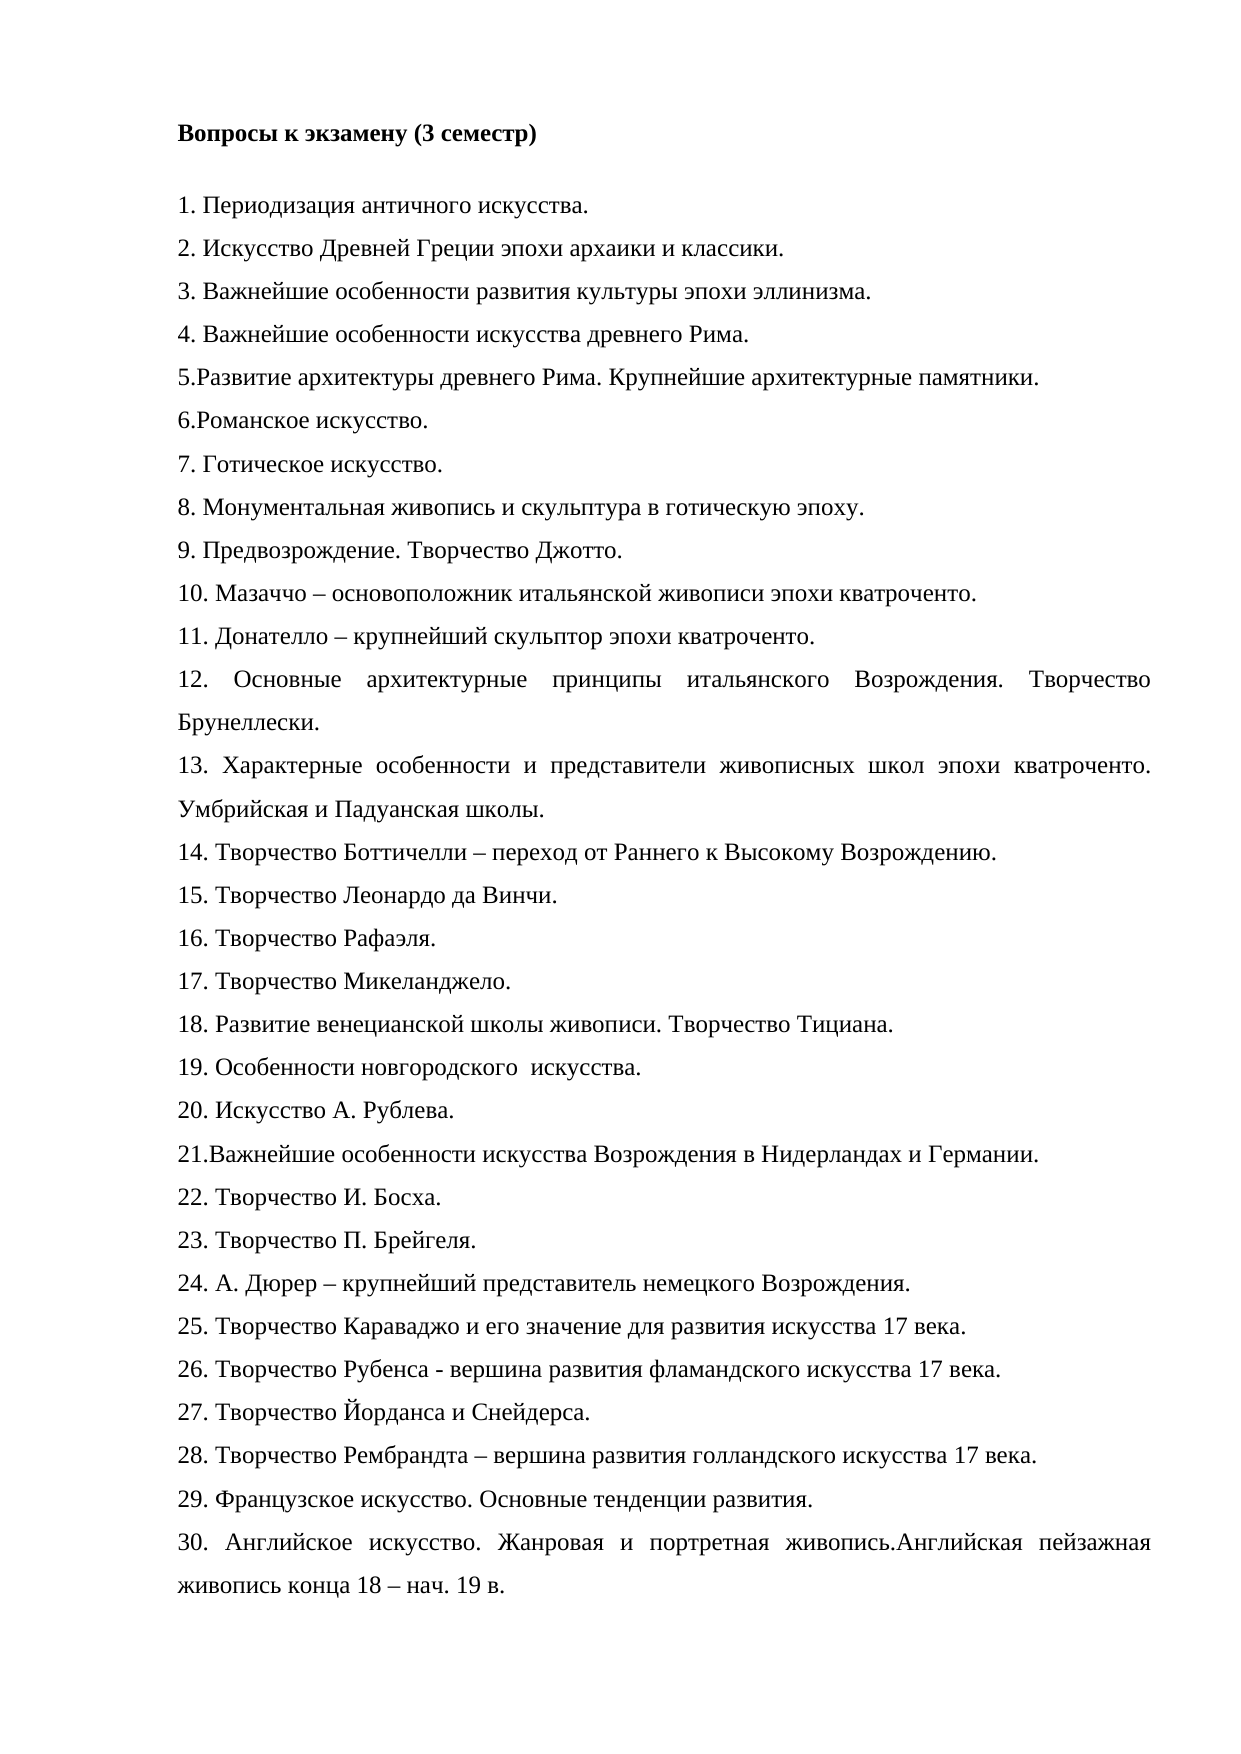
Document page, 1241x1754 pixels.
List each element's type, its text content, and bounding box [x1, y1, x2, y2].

text 11. Донателло – крупнейший скульптор эпохи кватроченто. [177, 621, 1152, 650]
text 28. Творчество Рембрандта – вершина развития голландского искусства 17 века. [177, 1441, 1152, 1469]
text 14. Творчество Боттичелли – переход от Раннего к Высокому Возрождению. [177, 837, 1152, 866]
text 10. Мазаччо – основоположник итальянской живописи эпохи кватроченто. [177, 578, 1152, 607]
text 16. Творчество Рафаэля. [177, 923, 1152, 952]
text 23. Творчество П. Брейгеля. [177, 1225, 1152, 1254]
text 5.Развитие архитектуры древнего Рима. Крупнейшие архитектурные памятники. [177, 362, 1152, 391]
text 7. Готическое искусство. [177, 449, 1152, 477]
text 2. Искусство Древней Греции эпохи архаики и классики. [177, 233, 1152, 262]
text Вопросы к экзамену (3 семестр) [177, 118, 1152, 147]
text 13. Характерные особенности и представители живописных школ эпохи кватроченто. Умбрийская и Падуанская школы. [177, 751, 1152, 822]
text 20. Искусство А. Рублева. [177, 1096, 1152, 1124]
text 21.Важнейшие особенности искусства Возрождения в Нидерландах и Германии. [177, 1139, 1152, 1167]
text 18. Развитие венецианской школы живописи. Творчество Тициана. [177, 1009, 1152, 1038]
text 25. Творчество Караваджо и его значение для развития искусства 17 века. [177, 1311, 1152, 1340]
text 19. Особенности новгородского искусства. [177, 1052, 1152, 1081]
text 17. Творчество Микеланджело. [177, 966, 1152, 995]
text 29. Французское искусство. Основные тенденции развития. [177, 1484, 1152, 1512]
text 30. Английское искусство. Жанровая и портретная живопись.Английская пейзажная живопись конца 18 – нач. 19 в. [177, 1527, 1152, 1599]
text 22. Творчество И. Босха. [177, 1182, 1152, 1211]
text 24. А. Дюрер – крупнейший представитель немецкого Возрождения. [177, 1268, 1152, 1297]
text 15. Творчество Леонардо да Винчи. [177, 880, 1152, 909]
text 1. Периодизация античного искусства. [177, 190, 1152, 219]
text 12. Основные архитектурные принципы итальянского Возрождения. Творчество Брунеллески. [177, 664, 1152, 736]
text 26. Творчество Рубенса - вершина развития фламандского искусства 17 века. [177, 1354, 1152, 1383]
text 27. Творчество Йорданса и Снейдерса. [177, 1397, 1152, 1426]
text 3. Важнейшие особенности развития культуры эпохи эллинизма. [177, 276, 1152, 305]
text 9. Предвозрождение. Творчество Джотто. [177, 535, 1152, 564]
text 6.Романское искусство. [177, 406, 1152, 434]
text 8. Монументальная живопись и скульптура в готическую эпоху. [177, 492, 1152, 521]
text 4. Важнейшие особенности искусства древнего Рима. [177, 319, 1152, 348]
